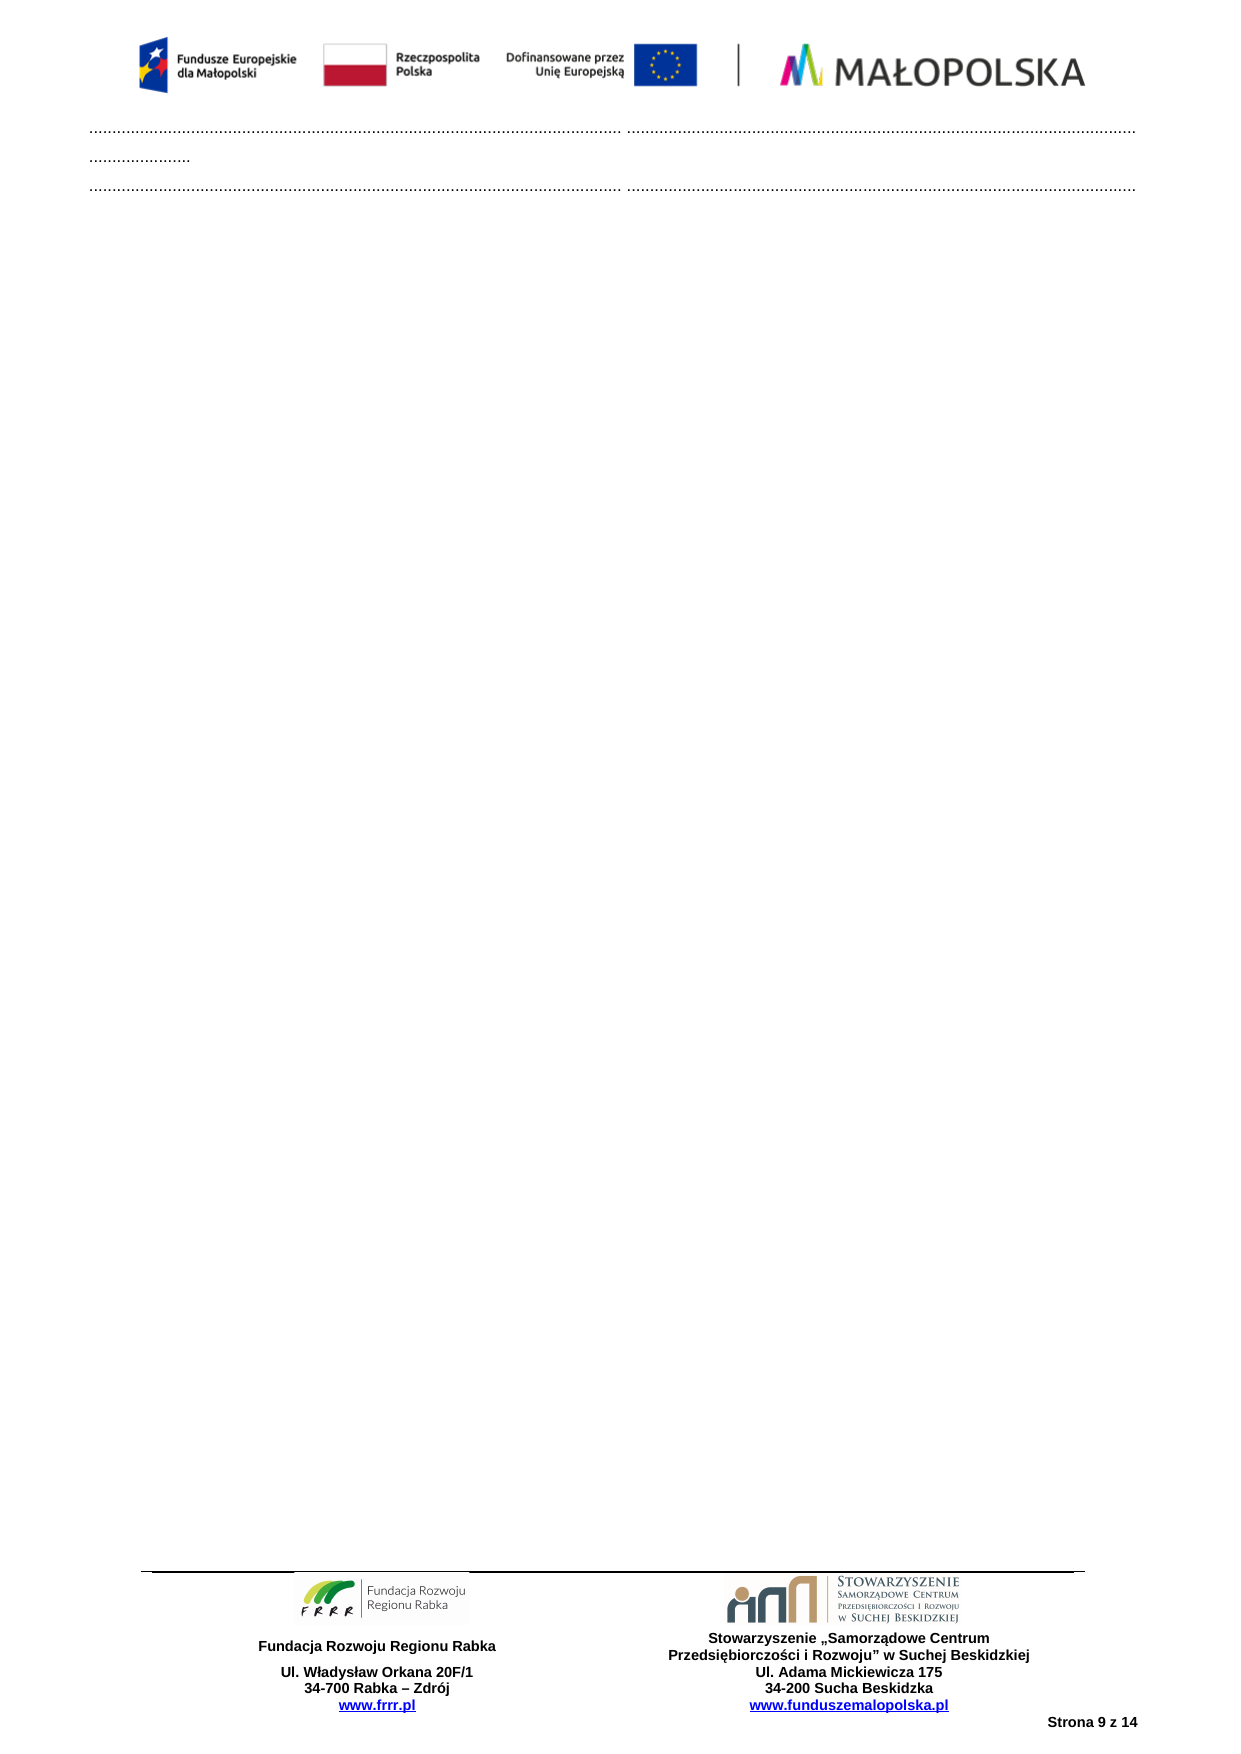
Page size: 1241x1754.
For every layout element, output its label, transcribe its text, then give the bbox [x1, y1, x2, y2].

picture [724, 1573, 961, 1625]
picture [127, 23, 1099, 107]
picture [294, 1572, 470, 1625]
text ................................................................................................................... .............................................................................................................. [89, 176, 1137, 195]
